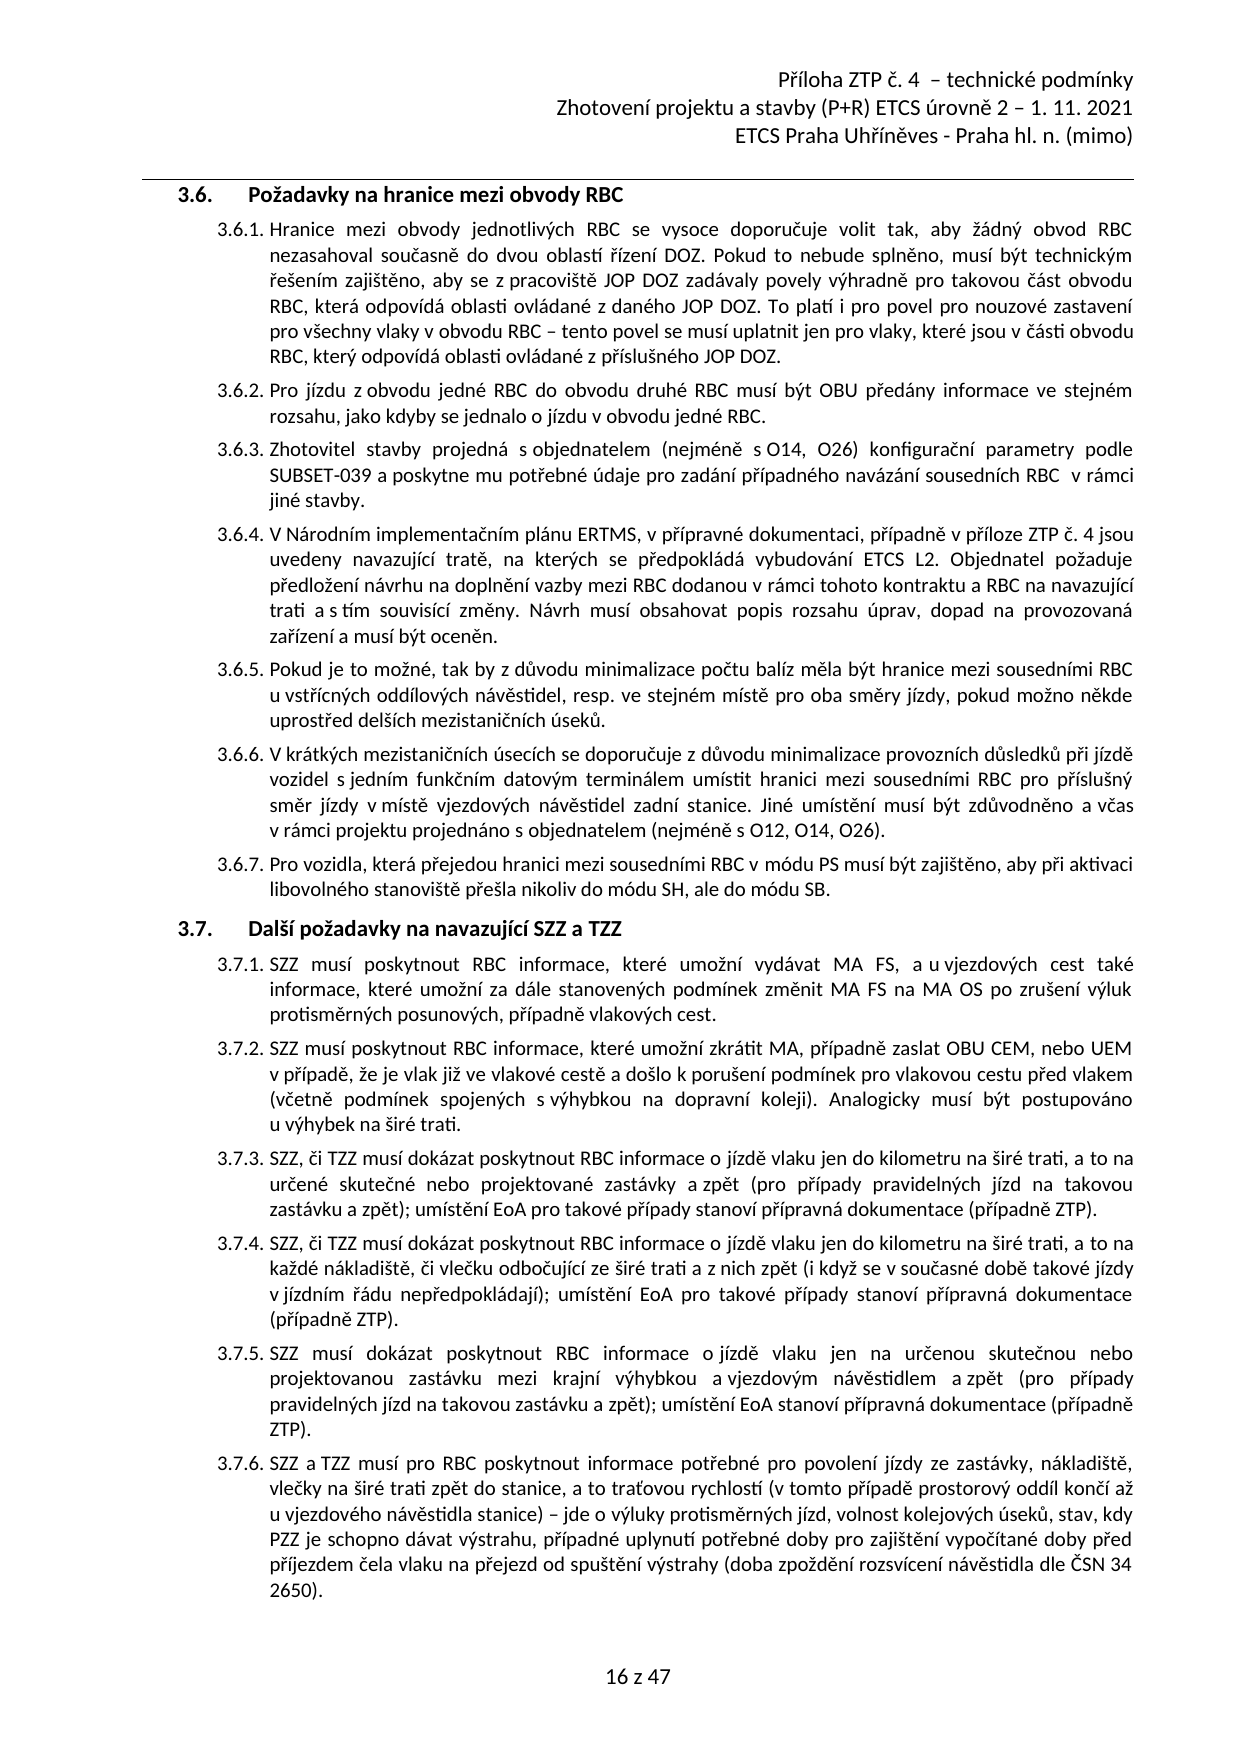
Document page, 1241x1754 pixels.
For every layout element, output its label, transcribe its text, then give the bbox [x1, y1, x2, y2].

text SZZ a TZZ musí pro RBC poskytnout informace potřebné pro povolení jízdy ze zastávky, nákladiště, vlečky na širé trati zpět do stanice, a to traťovou rychlostí (v tomto případě prostorový oddíl končí až u vjezdového návěstidla stanice) – jde o výluky protisměrných jízd, volnost kolejových úseků, stav, kdy PZZ je schopno dávat výstrahu, případné uplynutí potřebné doby pro zajištění vypočítané doby před příjezdem čela vlaku na přejezd od spuštění výstrahy (doba zpoždění rozsvícení návěstidla dle ČSN 34 2650). [217, 1450, 1134, 1602]
text Požadavky na hranice mezi obvody RBC [177, 180, 1134, 208]
text SZZ, či TZZ musí dokázat poskytnout RBC informace o jízdě vlaku jen do kilometru na širé trati, a to na určené skutečné nebo projektované zastávky a zpět (pro případy pravidelných jízd na takovou zastávku a zpět); umístění EoA pro takové případy stanoví přípravná dokumentace (případně ZTP). [217, 1145, 1134, 1222]
text V krátkých mezistaničních úsecích se doporučuje z důvodu minimalizace provozních důsledků při jízdě vozidel s jedním funkčním datovým terminálem umístit hranici mezi sousedními RBC pro příslušný směr jízdy v místě vjezdových návěstidel zadní stanice. Jiné umístění musí být zdůvodněno a včas v rámci projektu projednáno s objednatelem (nejméně s O12, O14, O26). [217, 741, 1134, 843]
text SZZ musí poskytnout RBC informace, které umožní vydávat MA FS, a u vjezdových cest také informace, které umožní za dále stanovených podmínek změnit MA FS na MA OS po zrušení výluk protisměrných posunových, případně vlakových cest. [217, 951, 1134, 1027]
text Další požadavky na navazující SZZ a TZZ [177, 914, 1134, 942]
text Hranice mezi obvody jednotlivých RBC se vysoce doporučuje volit tak, aby žádný obvod RBC nezasahoval současně do dvou oblastí řízení DOZ. Pokud to nebude splněno, musí být technickým řešením zajištěno, aby se z pracoviště JOP DOZ zadávaly povely výhradně pro takovou část obvodu RBC, která odpovídá oblasti ovládané z daného JOP DOZ. To platí i pro povel pro nouzové zastavení pro všechny vlaky v obvodu RBC – tento povel se musí uplatnit jen pro vlaky, které jsou v části obvodu RBC, který odpovídá oblasti ovládané z příslušného JOP DOZ. [217, 217, 1134, 369]
text V Národním implementačním plánu ERTMS, v přípravné dokumentaci, případně v příloze ZTP č. 4 jsou uvedeny navazující tratě, na kterých se předpokládá vybudování ETCS L2. Objednatel požaduje předložení návrhu na doplnění vazby mezi RBC dodanou v rámci tohoto kontraktu a RBC na navazující trati a s tím souvisící změny. Návrh musí obsahovat popis rozsahu úprav, dopad na provozovaná zařízení a musí být oceněn. [217, 521, 1134, 648]
text SZZ musí dokázat poskytnout RBC informace o jízdě vlaku jen na určenou skutečnou nebo projektovanou zastávku mezi krajní výhybkou a vjezdovým návěstidlem a zpět (pro případy pravidelných jízd na takovou zastávku a zpět); umístění EoA stanoví přípravná dokumentace (případně ZTP). [217, 1340, 1134, 1442]
text Pro vozidla, která přejedou hranici mezi sousedními RBC v módu PS musí být zajištěno, aby při aktivaci libovolného stanoviště přešla nikoliv do módu SH, ale do módu SB. [217, 851, 1134, 902]
text Zhotovitel stavby projedná s objednatelem (nejméně s O14, O26) konfigurační parametry podle SUBSET-039 a poskytne mu potřebné údaje pro zadání případného navázání sousedních RBC v rámci jiné stavby. [217, 437, 1134, 513]
text Pro jízdu z obvodu jedné RBC do obvodu druhé RBC musí být OBU předány informace ve stejném rozsahu, jako kdyby se jednalo o jízdu v obvodu jedné RBC. [217, 377, 1134, 428]
text SZZ, či TZZ musí dokázat poskytnout RBC informace o jízdě vlaku jen do kilometru na širé trati, a to na každé nákladiště, či vlečku odbočující ze širé trati a z nich zpět (i když se v současné době takové jízdy v jízdním řádu nepředpokládají); umístění EoA pro takové případy stanoví přípravná dokumentace (případně ZTP). [217, 1230, 1134, 1332]
text Pokud je to možné, tak by z důvodu minimalizace počtu balíz měla být hranice mezi sousedními RBC u vstřícných oddílových návěstidel, resp. ve stejném místě pro oba směry jízdy, pokud možno někde uprostřed delších mezistaničních úseků. [217, 657, 1134, 733]
text SZZ musí poskytnout RBC informace, které umožní zkrátit MA, případně zaslat OBU CEM, nebo UEM v případě, že je vlak již ve vlakové cestě a došlo k porušení podmínek pro vlakovou cestu před vlakem (včetně podmínek spojených s výhybkou na dopravní koleji). Analogicky musí být postupováno u výhybek na širé trati. [217, 1035, 1134, 1137]
